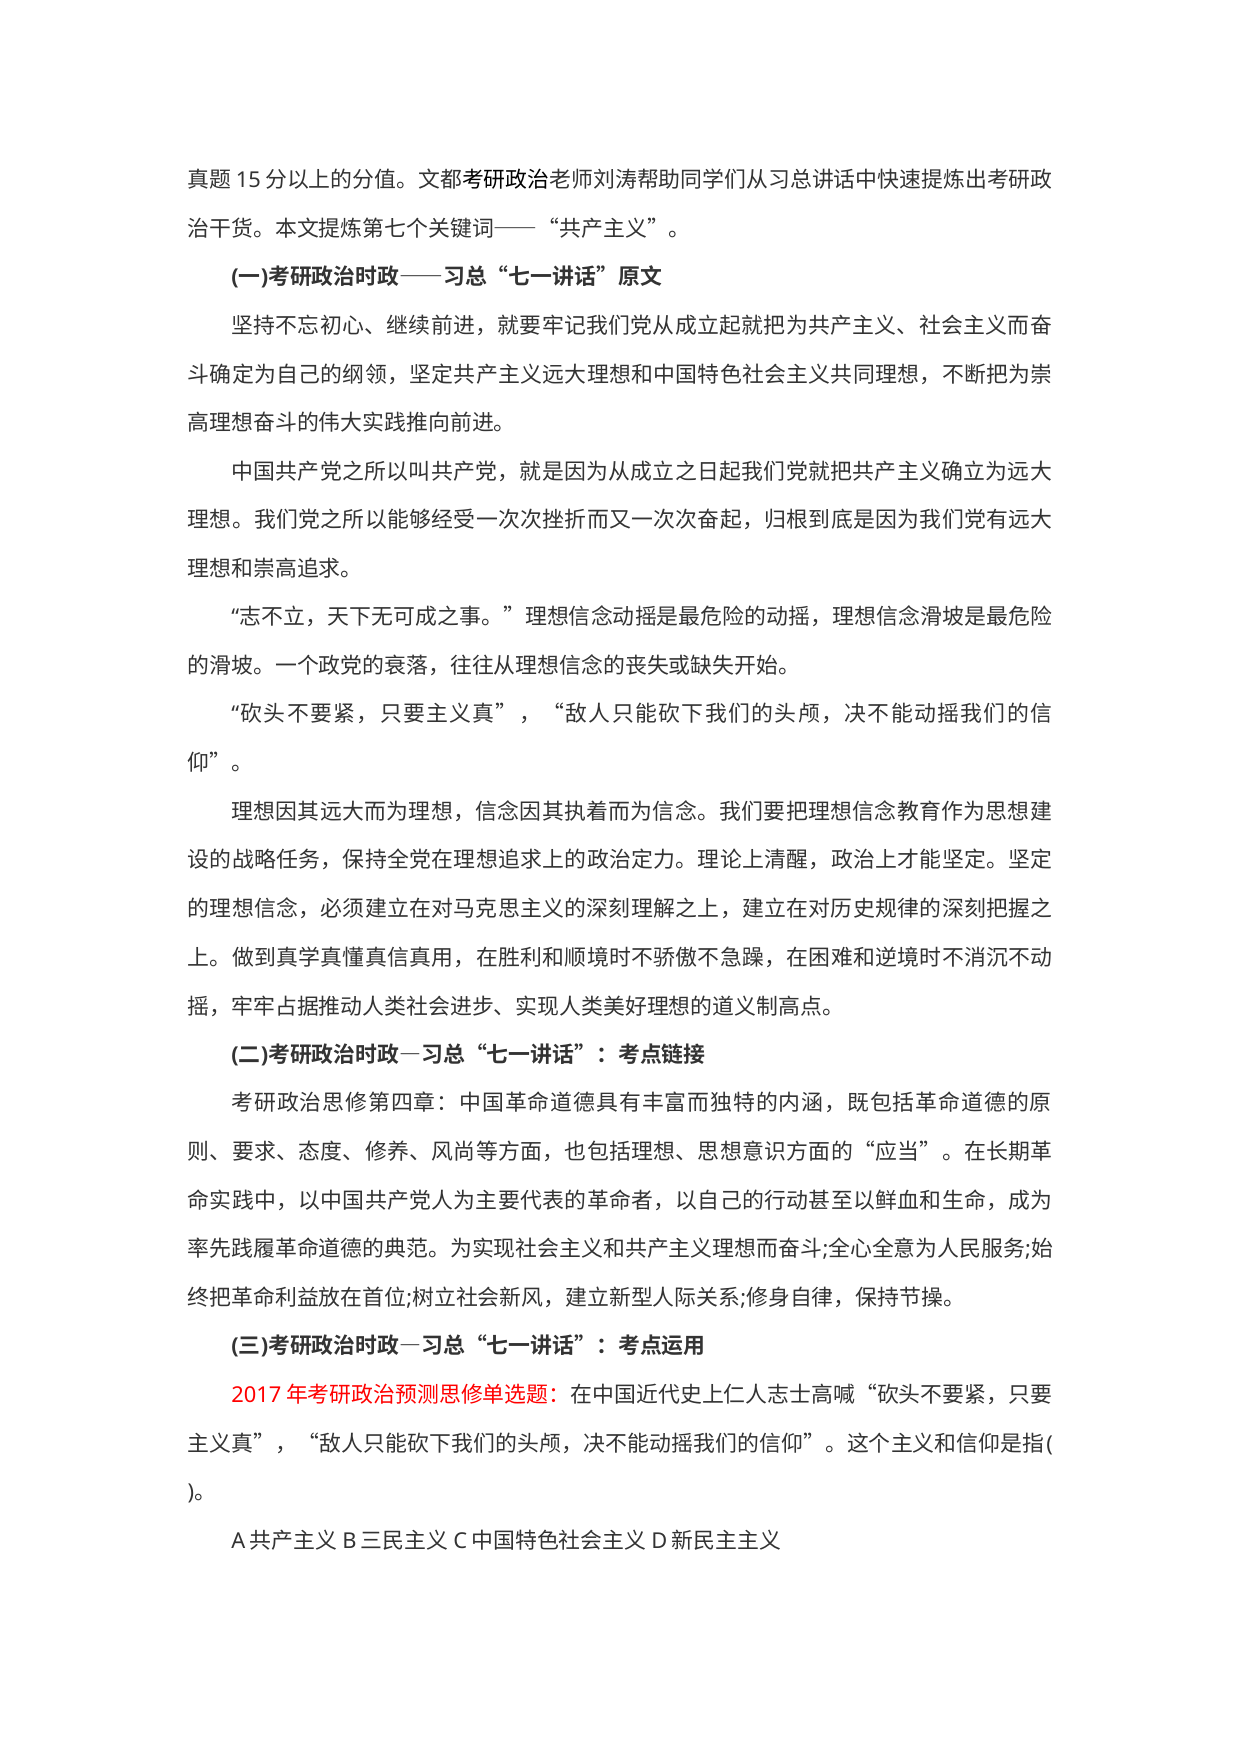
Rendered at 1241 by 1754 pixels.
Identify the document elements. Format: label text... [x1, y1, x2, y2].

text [187, 162, 1053, 243]
text “砍头不要紧，只要主义真”，“敌人只能砍下我们的头颅，决不能动摇我们的信仰”。 [187, 696, 1053, 777]
text “志不立，天下无可成之事。”理想信念动摇是最危险的动摇，理想信念滑坡是最危险的滑坡。一个政党的衰落，往往从理想信念的丧失或缺失开始。 [187, 599, 1053, 680]
text A共产主义 B三民主义 C中国特色社会主义 D新民主主义 [187, 1522, 1053, 1555]
text 2017年考研政治预测思修单选题：在中国近代史上仁人志士高喊“砍头不要紧，只要主义真”，“敌人只能砍下我们的头颅，决不能动摇我们的信仰”。这个主义和信仰是指( )。 [187, 1377, 1053, 1507]
text (二)考研政治时政—习总“七一讲话”：考点链接 [187, 1037, 1053, 1069]
text 理想因其远大而为理想，信念因其执着而为信念。我们要把理想信念教育作为思想建设的战略任务，保持全党在理想追求上的政治定力。理论上清醒，政治上才能坚定。坚定的理想信念，必须建立在对马克思主义的深刻理解之上，建立在对历史规律的深刻把握之上。做到真学真懂真信真用，在胜利和顺境时不骄傲不急躁，在困难和逆境时不消沉不动摇，牢牢占据推动人类社会进步、实现人类美好理想的道义制高点。 [187, 793, 1053, 1021]
text 坚持不忘初心、继续前进，就要牢记我们党从成立起就把为共产主义、社会主义而奋斗确定为自己的纲领，坚定共产主义远大理想和中国特色社会主义共同理想，不断把为崇高理想奋斗的伟大实践推向前进。 [187, 307, 1053, 437]
text (一)考研政治时政——习总“七一讲话”原文 [187, 259, 1053, 292]
text 考研政治思修第四章：中国革命道德具有丰富而独特的内涵，既包括革命道德的原则、要求、态度、修养、风尚等方面，也包括理想、思想意识方面的“应当”。在长期革命实践中，以中国共产党人为主要代表的革命者，以自己的行动甚至以鲜血和生命，成为率先践履革命道德的典范。为实现社会主义和共产主义理想而奋斗;全心全意为人民服务;始终把革命利益放在首位;树立社会新风，建立新型人际关系;修身自律，保持节操。 [187, 1085, 1053, 1312]
text 中国共产党之所以叫共产党，就是因为从成立之日起我们党就把共产主义确立为远大理想。我们党之所以能够经受一次次挫折而又一次次奋起，归根到底是因为我们党有远大理想和崇高追求。 [187, 453, 1053, 583]
text (三)考研政治时政—习总“七一讲话”：考点运用 [187, 1328, 1053, 1361]
